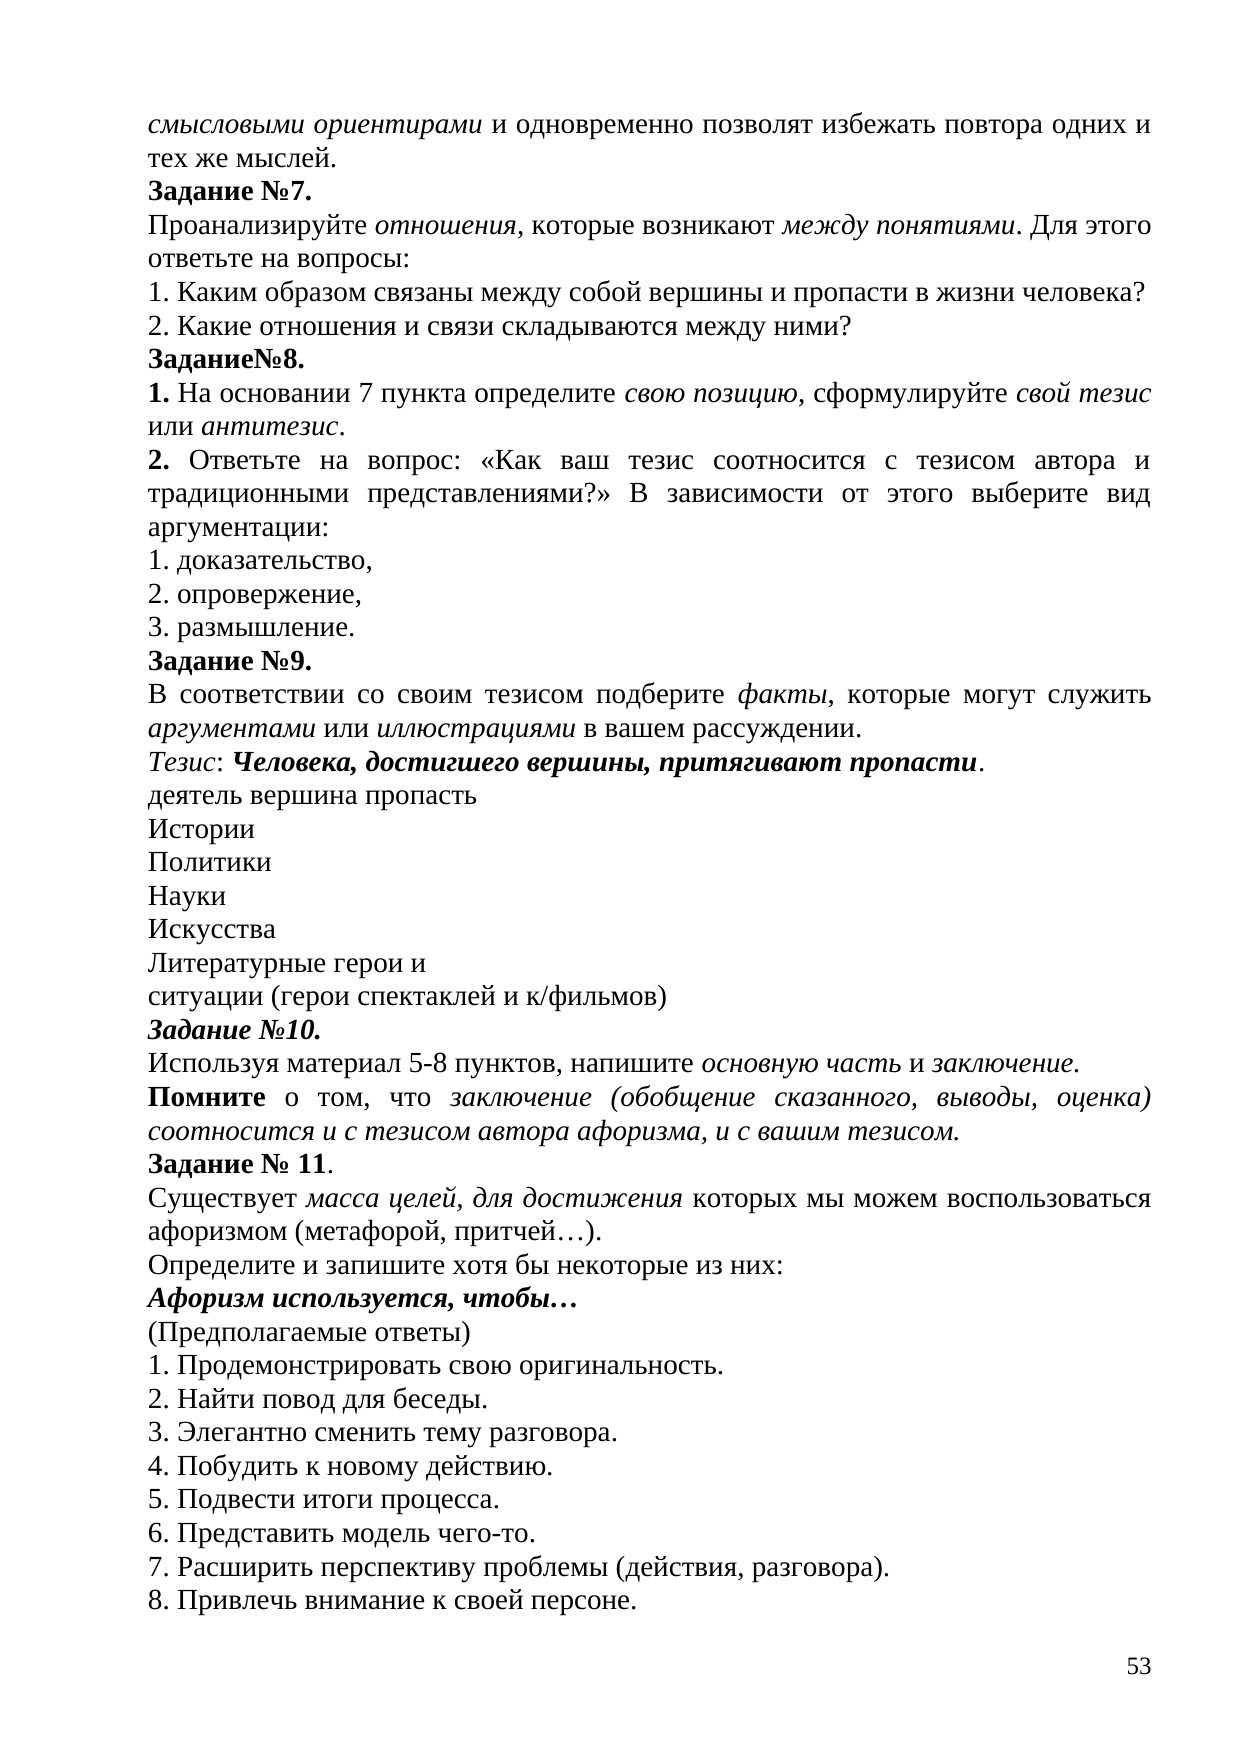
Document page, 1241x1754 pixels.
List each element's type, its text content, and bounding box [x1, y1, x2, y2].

text 7. Расширить перспективу проблемы (действия, разговора). [148, 1549, 1152, 1582]
text Задание №7. [148, 173, 1152, 207]
text Литературные герои и [148, 945, 1152, 978]
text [148, 106, 1152, 173]
text 8. Привлечь внимание к своей персоне. [148, 1582, 1152, 1616]
text ситуации (герои спектаклей и к/фильмов) [148, 978, 1152, 1012]
text Определите и запишите хотя бы некоторые из них: [148, 1247, 1152, 1280]
text 3. размышление. [148, 609, 1152, 643]
text Задание №10. [148, 1012, 1152, 1046]
text Афоризм используется, чтобы… [148, 1280, 1152, 1314]
text Используя материал 5-8 пунктов, напишите основную часть и заключение. [148, 1046, 1152, 1079]
text Задание№8. [148, 341, 1152, 375]
text 1. Продемонстрировать свою оригинальность. [148, 1347, 1152, 1381]
text Искусства [148, 911, 1152, 945]
text 3. Элегантно сменить тему разговора. [148, 1414, 1152, 1448]
text 1. Каким образом связаны между собой вершины и пропасти в жизни человека? [148, 274, 1152, 308]
text Политики [148, 844, 1152, 878]
text 2. Какие отношения и связи складываются между ними? [148, 308, 1152, 341]
text 6. Представить модель чего-то. [148, 1515, 1152, 1549]
text (Предполагаемые ответы) [148, 1314, 1152, 1347]
text Помните о том, что заключение (обобщение сказанного, выводы, оценка) соотносится и с тезисом автора афоризма, и с вашим тезисом. [148, 1079, 1152, 1146]
text Существует масса целей, для достижения которых мы можем воспользоваться афоризмом (метафорой, притчей…). [148, 1180, 1152, 1247]
text Задание №9. [148, 643, 1152, 677]
text Науки [148, 878, 1152, 911]
text 1. доказательство, [148, 542, 1152, 576]
text деятель вершина пропасть [148, 777, 1152, 811]
text В соответствии со своим тезисом подберите факты, которые могут служить аргументами или иллюстрациями в вашем рассуждении. [148, 677, 1152, 744]
text 4. Побудить к новому действию. [148, 1448, 1152, 1482]
text 2. Ответьте на вопрос: «Как ваш тезис соотносится с тезисом автора и традиционными представлениями?» В зависимости от этого выберите вид аргументации: [148, 442, 1152, 542]
text Проанализируйте отношения, которые возникают между понятиями. Для этого ответьте на вопросы: [148, 207, 1152, 274]
text 5. Подвести итоги процесса. [148, 1482, 1152, 1515]
text Тезис: Человека, достигшего вершины, притягивают пропасти. [148, 744, 1152, 777]
text 2. Найти повод для беседы. [148, 1381, 1152, 1414]
text 1. На основании 7 пункта определите свою позицию, сформулируйте свой тезис или антитезис. [148, 375, 1152, 442]
text Истории [148, 811, 1152, 844]
text 2. опровержение, [148, 576, 1152, 609]
text Задание № 11. [148, 1146, 1152, 1180]
